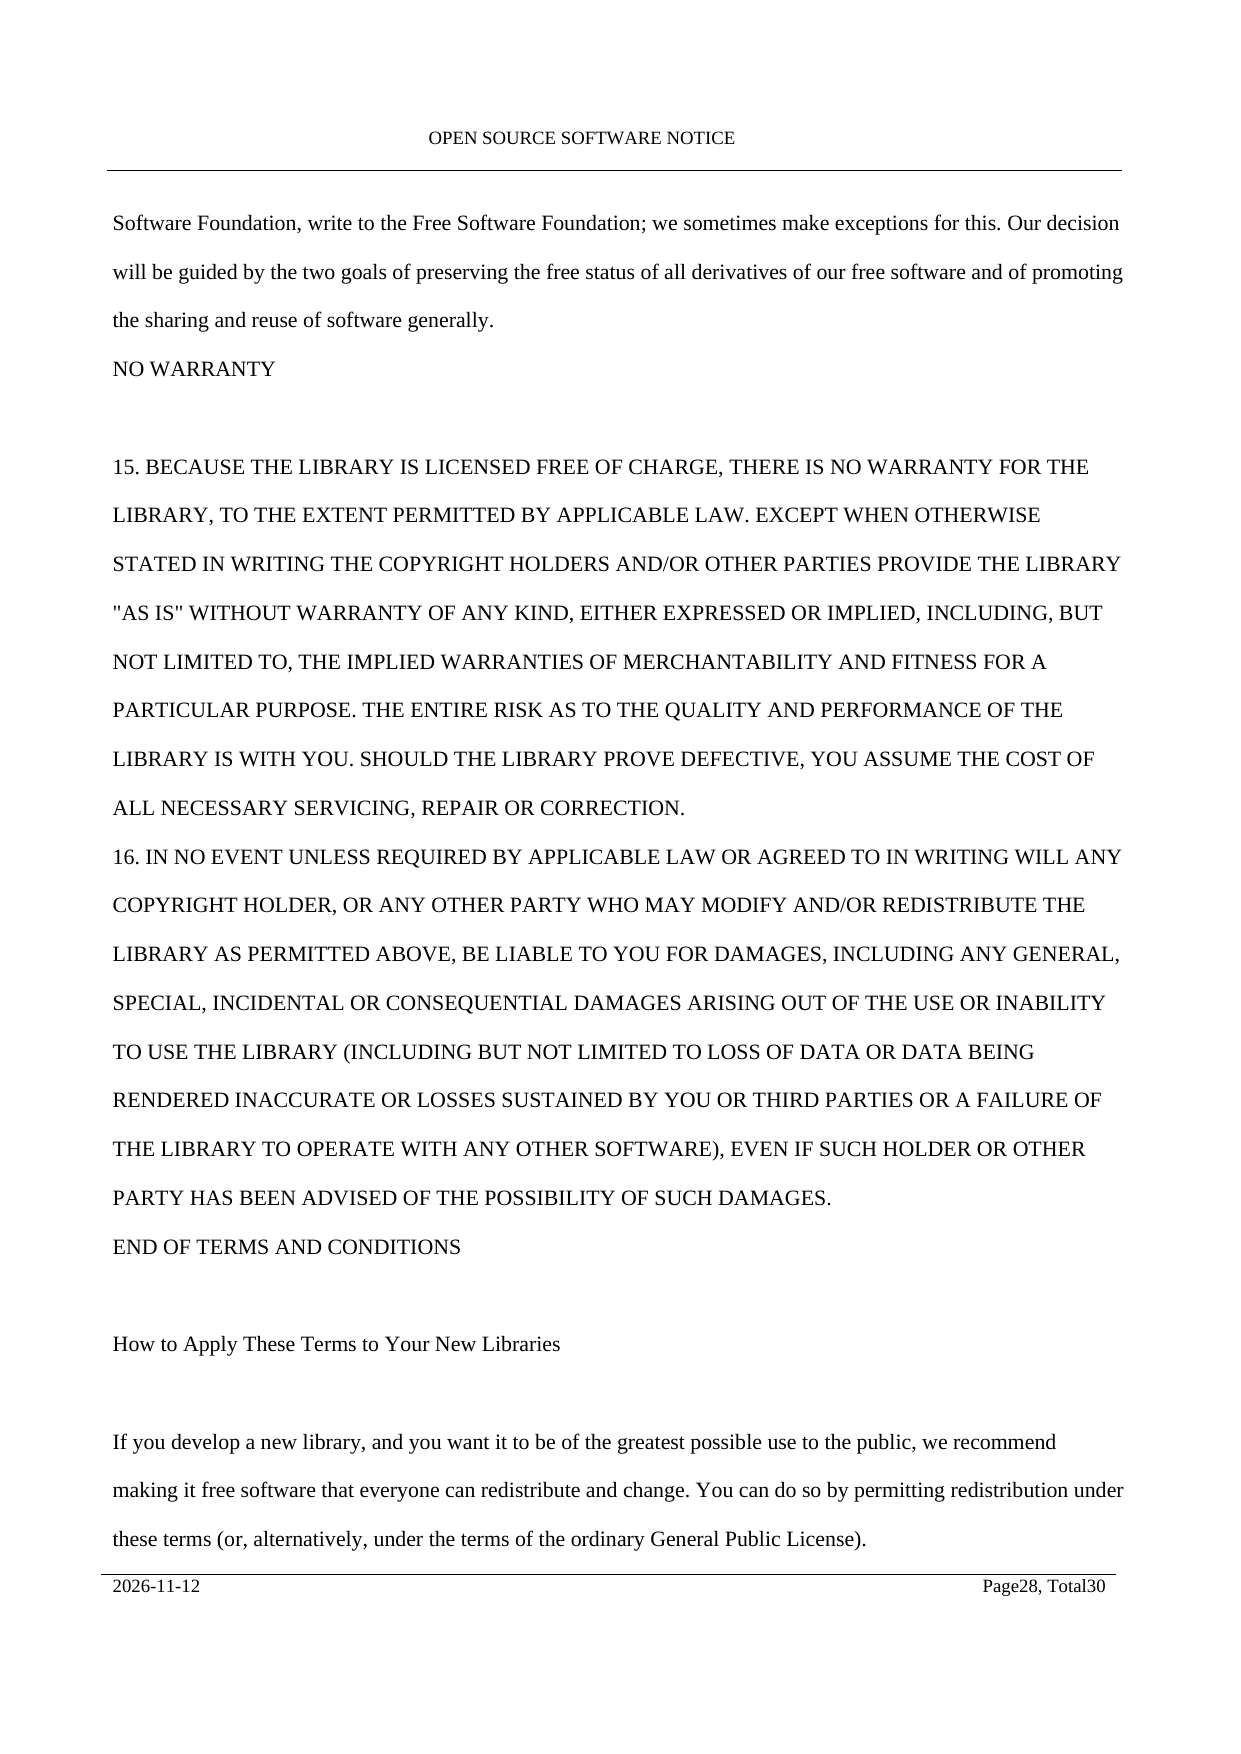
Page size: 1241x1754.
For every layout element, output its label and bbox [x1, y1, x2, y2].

text [112, 206, 1128, 1555]
